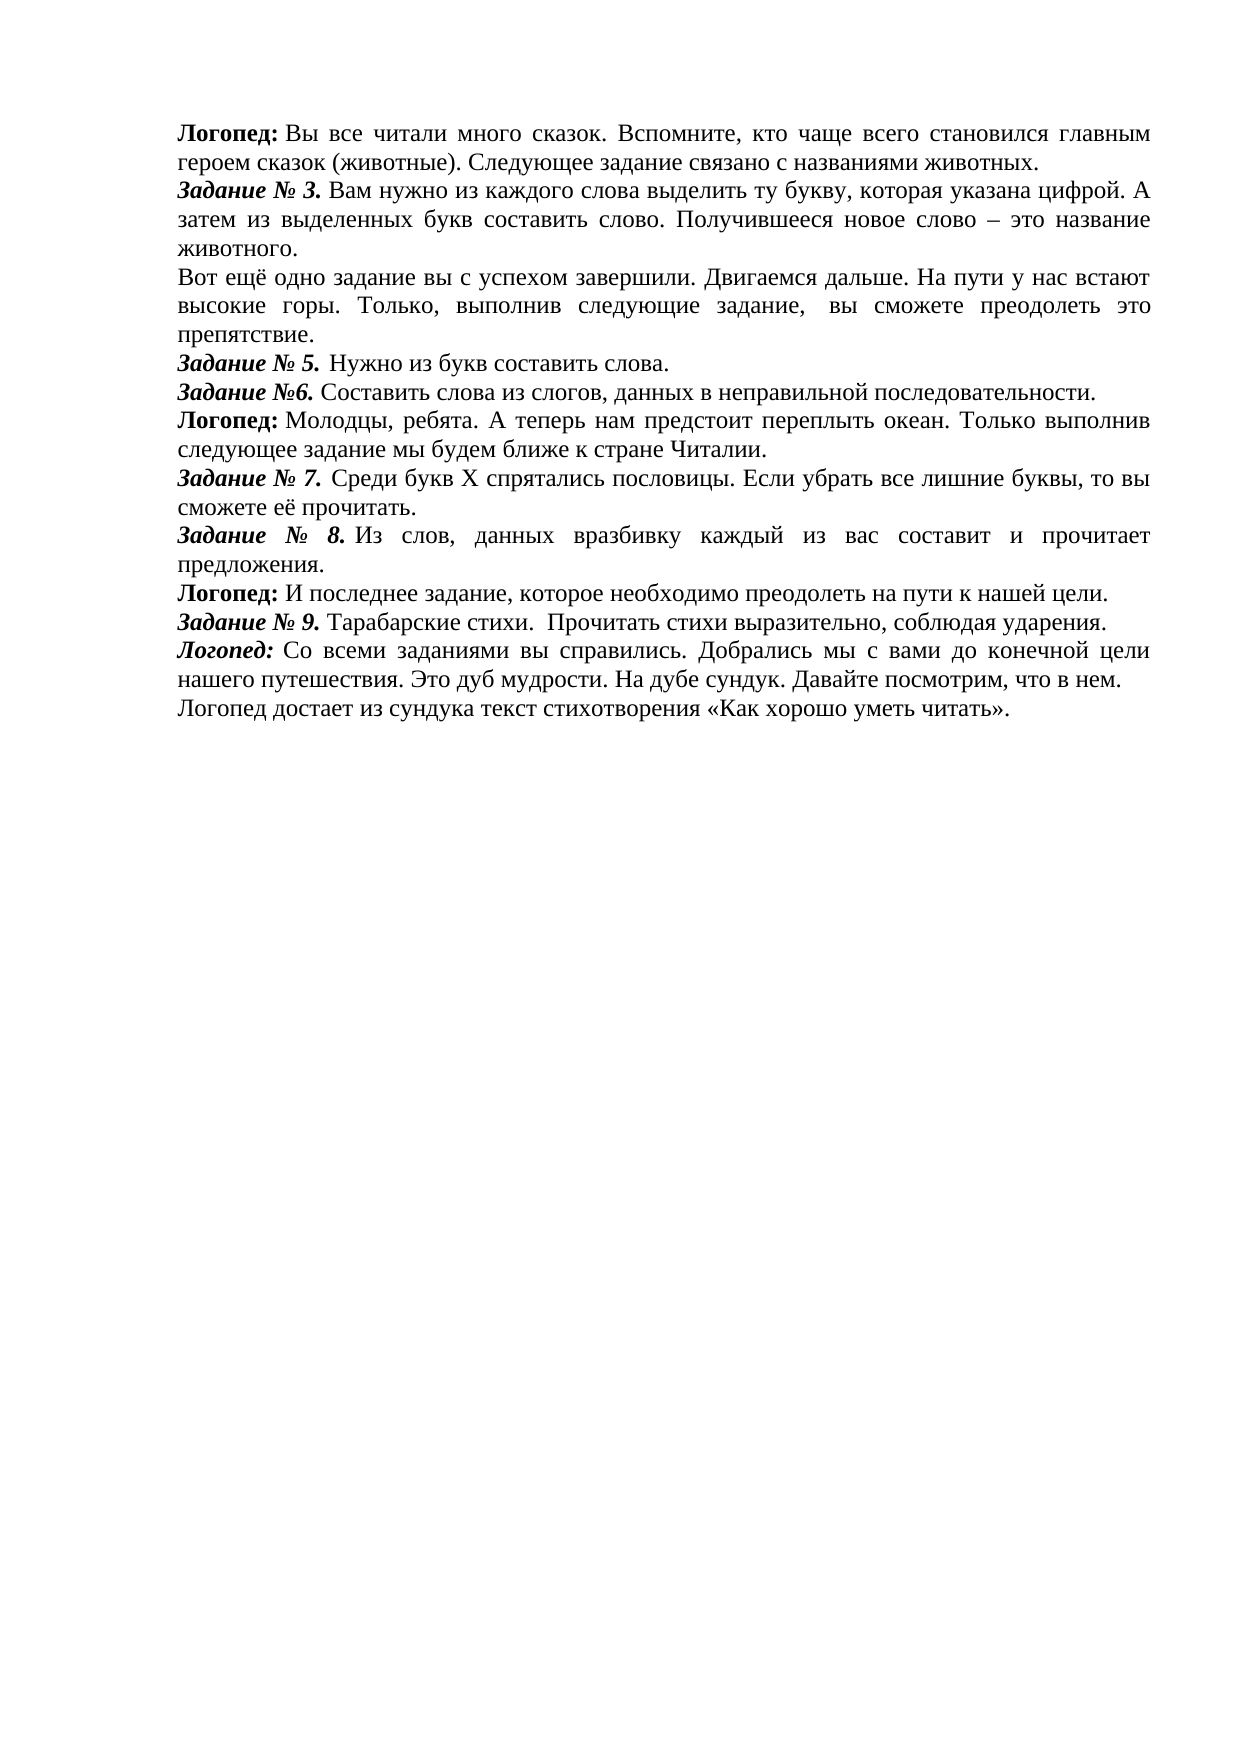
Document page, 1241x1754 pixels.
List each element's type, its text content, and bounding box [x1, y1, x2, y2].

text Логопед: Молодцы, ребята. А теперь нам предстоит переплыть океан. Только выполнив следующее задание мы будем ближе к стране Читалии. [177, 406, 1152, 463]
text Задание № 5. Нужно из букв составить слова. [177, 348, 1152, 377]
text Логопед: И последнее задание, которое необходимо преодолеть на пути к нашей цели. [177, 578, 1152, 607]
text Задание № 7. Среди букв Х спрятались пословицы. Если убрать все лишние буквы, то вы сможете её прочитать. [177, 463, 1152, 521]
text Логопед: Со всеми заданиями вы справились. Добрались мы с вами до конечной цели нашего путешествия. Это дуб мудрости. На дубе сундук. Давайте посмотрим, что в нем. [177, 636, 1152, 693]
text Логопед: Вы все читали много сказок. Вспомните, кто чаще всего становился главным героем сказок (животные). Следующее задание связано с названиями животных. [177, 118, 1152, 176]
text Задание № 8. Из слов, данных вразбивку каждый из вас составит и прочитает предложения. [177, 521, 1152, 578]
text Задание №6. Составить слова из слогов, данных в неправильной последовательности. [177, 377, 1152, 406]
text Задание № 3. Вам нужно из каждого слова выделить ту букву, которая указана цифрой. А затем из выделенных букв составить слово. Получившееся новое слово – это название животного. [177, 176, 1152, 262]
text Задание № 9. Тарабарские стихи. Прочитать стихи выразительно, соблюдая ударения. [177, 607, 1152, 636]
text Логопед достает из сундука текст стихотворения «Как хорошо уметь читать». [177, 693, 1152, 722]
text Вот ещё одно задание вы с успехом завершили. Двигаемся дальше. На пути у нас встают высокие горы. Только, выполнив следующие задание, вы сможете преодолеть это препятствие. [177, 262, 1152, 348]
